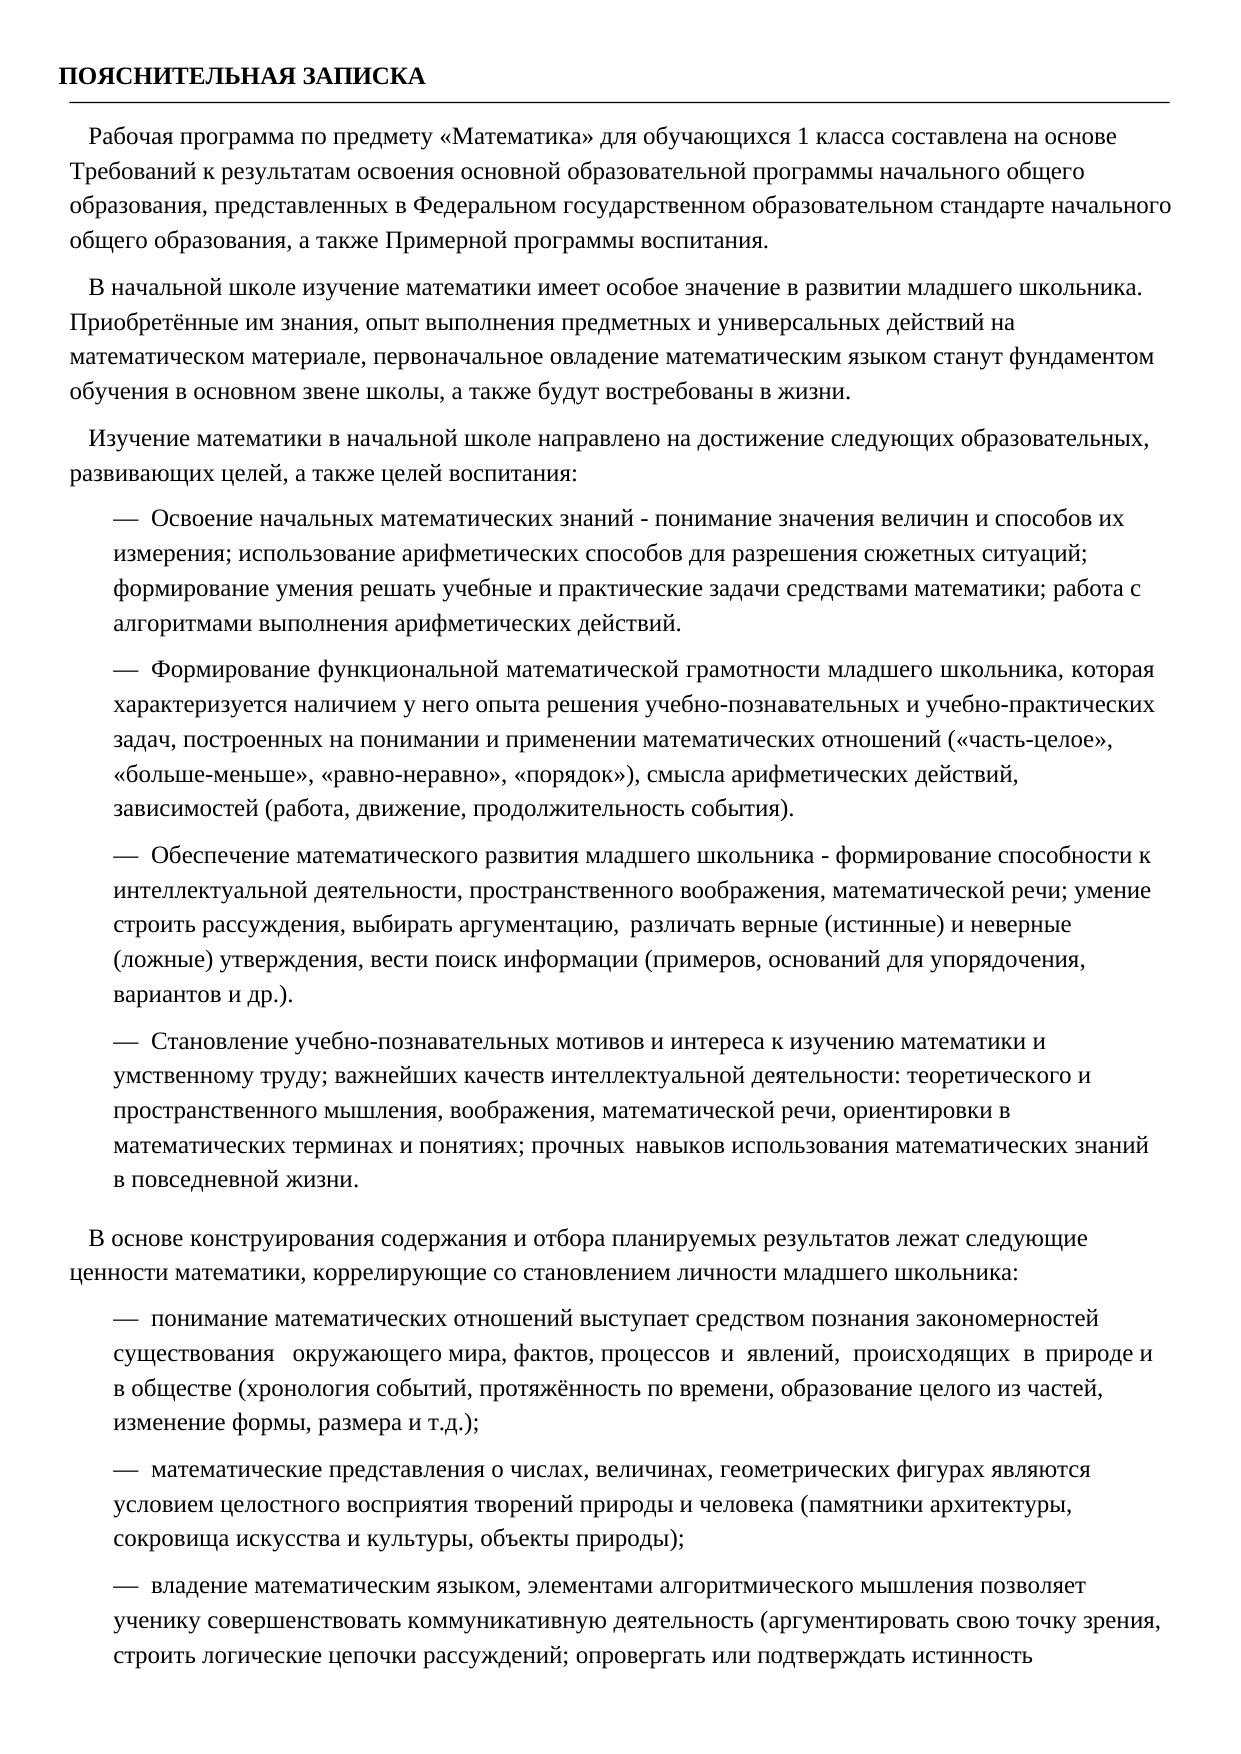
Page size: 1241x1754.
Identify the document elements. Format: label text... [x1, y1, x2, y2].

list Обеспечение математического развития младшего школьника - формирование способности к интеллектуальной деятельности, пространственного воображения, математической речи; умение строить рассуждения, выбирать аргументацию, различать верные (истинные) и неверные (ложные) утверждения, вести поиск информации (примеров, оснований для упорядочения, вариантов и др.). [113, 840, 1152, 1008]
list понимание математических отношений выступает средством познания закономерностей существования окружающего мира, фактов, процессов и явлений, происходящих в природе и в обществе (хронология событий, протяжённость по времени, образование целого из частей, изменение формы, размера и т.д.); [113, 1303, 1164, 1436]
text В начальной школе изучение математики имеет особое значение в развитии младшего школьника. Приобретённые им знания, опыт выполнения предметных и универсальных действий на математическом материале, первоначальное овладение математическим языком станут фундаментом обучения в основном звене школы, а также будут востребованы в жизни. [69, 272, 1184, 405]
text «больше-меньше», «равно-неравно», «порядок»), смысла арифметических действий, зависимостей (работа, движение, продолжительность события). [113, 759, 1153, 822]
text Рабочая программа по предмету «Математика» для обучающихся 1 класса составлена на основе Требований к результатам освоения основной образовательной программы начального общего образования, представленных в Федеральном государственном образовательном стандарте начального общего образования, а также Примерной программы воспитания. [69, 121, 1184, 254]
list владение математическим языком, элементами алгоритмического мышления позволяет ученику совершенствовать коммуникативную деятельность (аргументировать свою точку зрения, строить логические цепочки рассуждений; опровергать или подтверждать истинность [113, 1571, 1162, 1669]
list Формирование функциональной математической грамотности младшего школьника, которая характеризуется наличием у него опыта решения учебно-познавательных и учебно-практических задач, построенных на понимании и применении математических отношений («часть-целое», [113, 654, 1156, 753]
text ПОЯСНИТЕЛЬНАЯ ЗАПИСКА [58, 61, 1184, 90]
list математические представления о числах, величинах, геометрических фигурах являются условием целостного восприятия творений природы и человека (памятники архитектуры, сокровища искусства и культуры, объекты природы); [113, 1454, 1091, 1552]
list Становление учебно-познавательных мотивов и интереса к изучению математики и умственному труду; важнейших качеств интеллектуальной деятельности: теоретического и пространственного мышления, воображения, математической речи, ориентировки в математических терминах и понятиях; прочных навыков использования математических знаний в повседневной жизни. [113, 1026, 1152, 1193]
text Изучение математики в начальной школе направлено на достижение следующих образовательных, развивающих целей, а также целей воспитания: [69, 423, 1184, 486]
text В основе конструирования содержания и отбора планируемых результатов лежат следующие ценности математики, коррелирующие со становлением личности младшего школьника: [69, 1223, 1153, 1286]
list Освоение начальных математических знаний - понимание значения величин и способов их измерения; использование арифметических способов для разрешения сюжетных ситуаций; формирование умения решать учебные и практические задачи средствами математики; работа с алгоритмами выполнения арифметических действий. [113, 503, 1142, 636]
